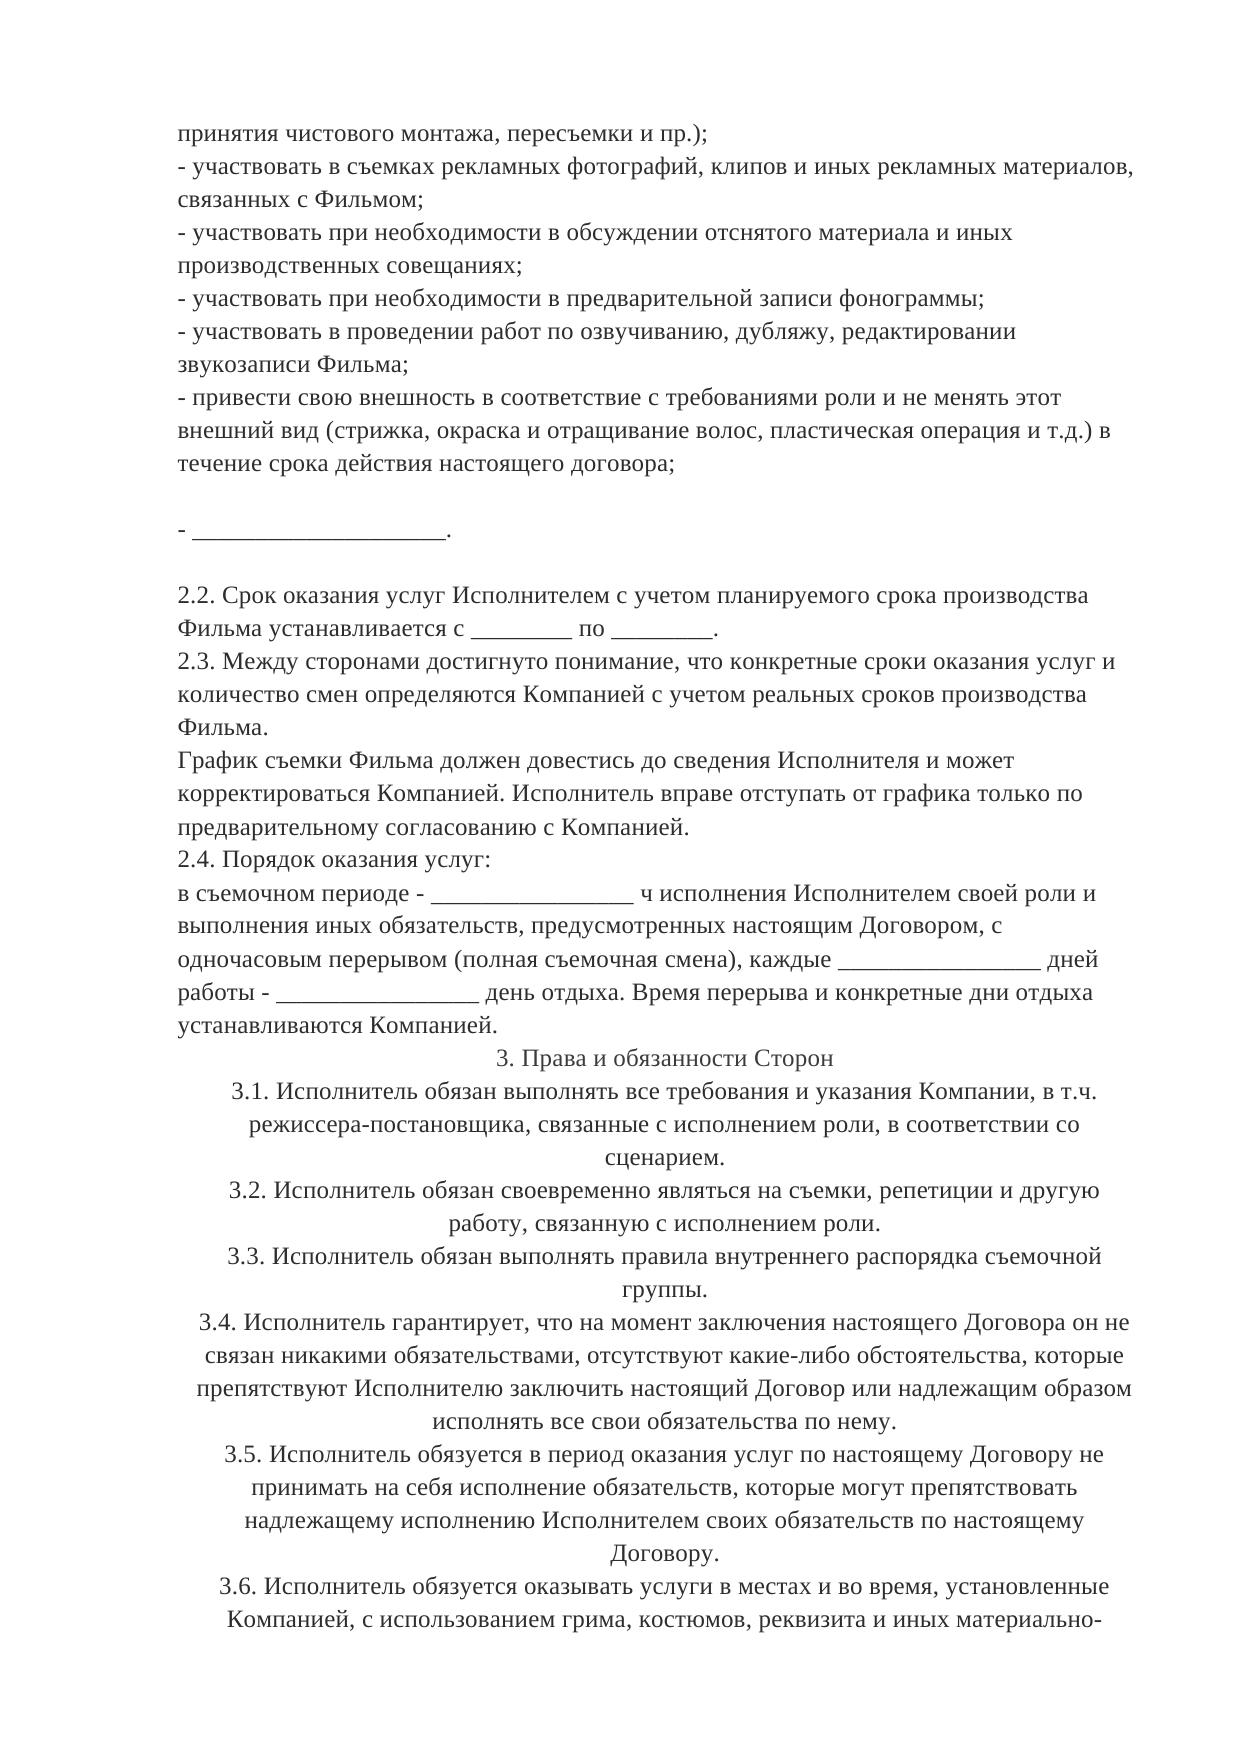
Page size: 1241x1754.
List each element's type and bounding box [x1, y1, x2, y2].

text [177, 118, 1152, 1038]
text [189, 1043, 1141, 1633]
